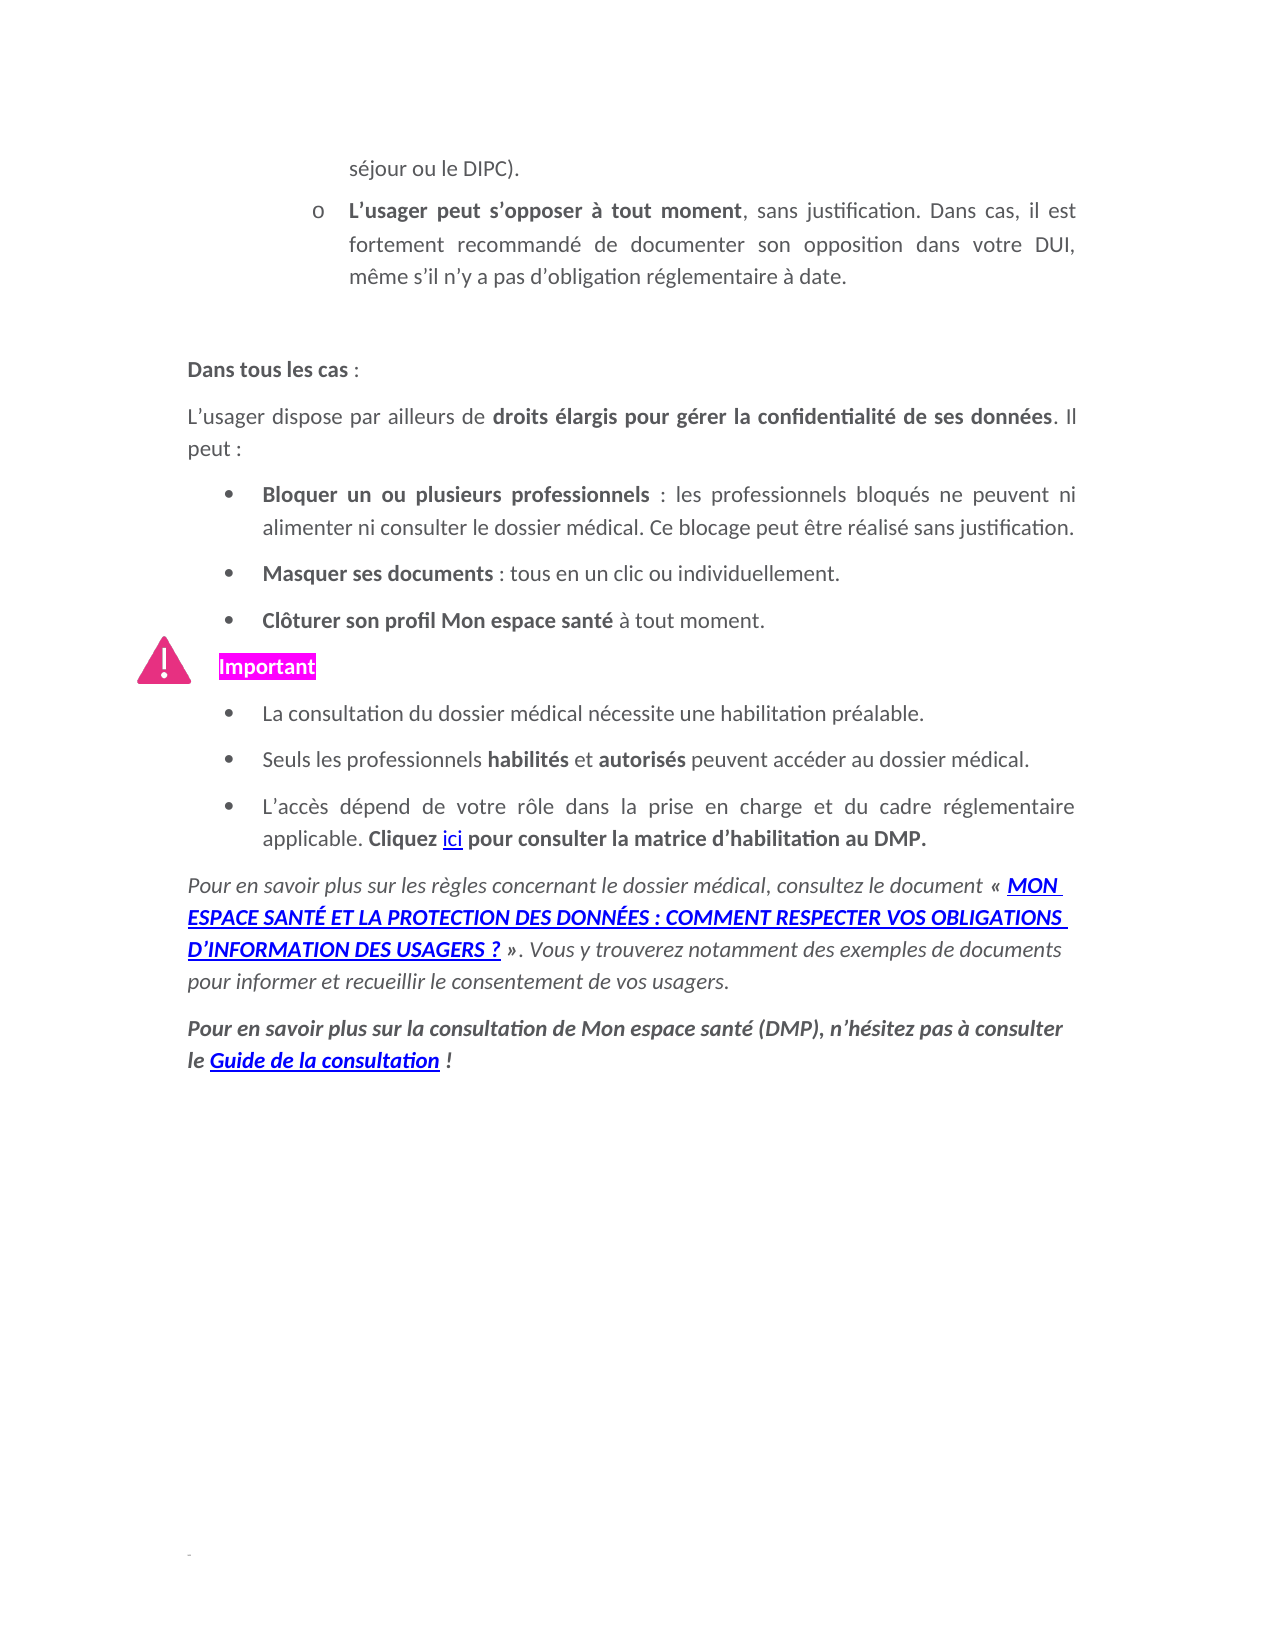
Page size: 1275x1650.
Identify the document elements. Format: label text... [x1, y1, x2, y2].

list L’usager peut s’opposer à tout moment, sans justification. Dans cas, il est fortement recommandé de documenter son opposition dans votre DUI, même s’il n’y a pas d’obligation réglementaire à date. [311, 197, 1077, 290]
picture [134, 630, 194, 690]
text L’usager dispose par ailleurs de droits élargis pour gérer la confidentialité de ses données. Il peut : [187, 402, 1077, 462]
list Clôturer son profil Mon espace santé à tout moment. [225, 606, 1077, 634]
list Seuls les professionnels habilités et autorisés peuvent accéder au dossier médical. [225, 746, 1077, 773]
list La consultation du dossier médical nécessite une habilitation préalable. [225, 699, 1077, 727]
text Pour en savoir plus sur la consultation de Mon espace santé (DMP), n’hésitez pas à consulter le Guide de la consultation ! [187, 1014, 1077, 1074]
text Pour en savoir plus sur les règles concernant le dossier médical, consultez le document « MON ESPACE SANTÉ ET LA PROTECTION DES DONNÉES : COMMENT RESPECTER VOS OBLIGATIONS D’INFORMATION DES USAGERS ? ». Vous y trouverez notamment des exemples de documents pour informer et recueillir le consentement de vos usagers. [187, 871, 1077, 995]
text Dans tous les cas : [187, 355, 1077, 383]
text Important [194, 652, 1077, 680]
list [311, 154, 1087, 182]
list Bloquer un ou plusieurs professionnels : les professionnels bloqués ne peuvent ni alimenter ni consulter le dossier médical. Ce blocage peut être réalisé sans justification. [225, 481, 1077, 541]
list Masquer ses documents : tous en un clic ou individuellement. [225, 559, 1077, 587]
list L’accès dépend de votre rôle dans la prise en charge et du cadre réglementaire applicable. Cliquez ici pour consulter la matrice d’habilitation au DMP. [225, 792, 1077, 852]
